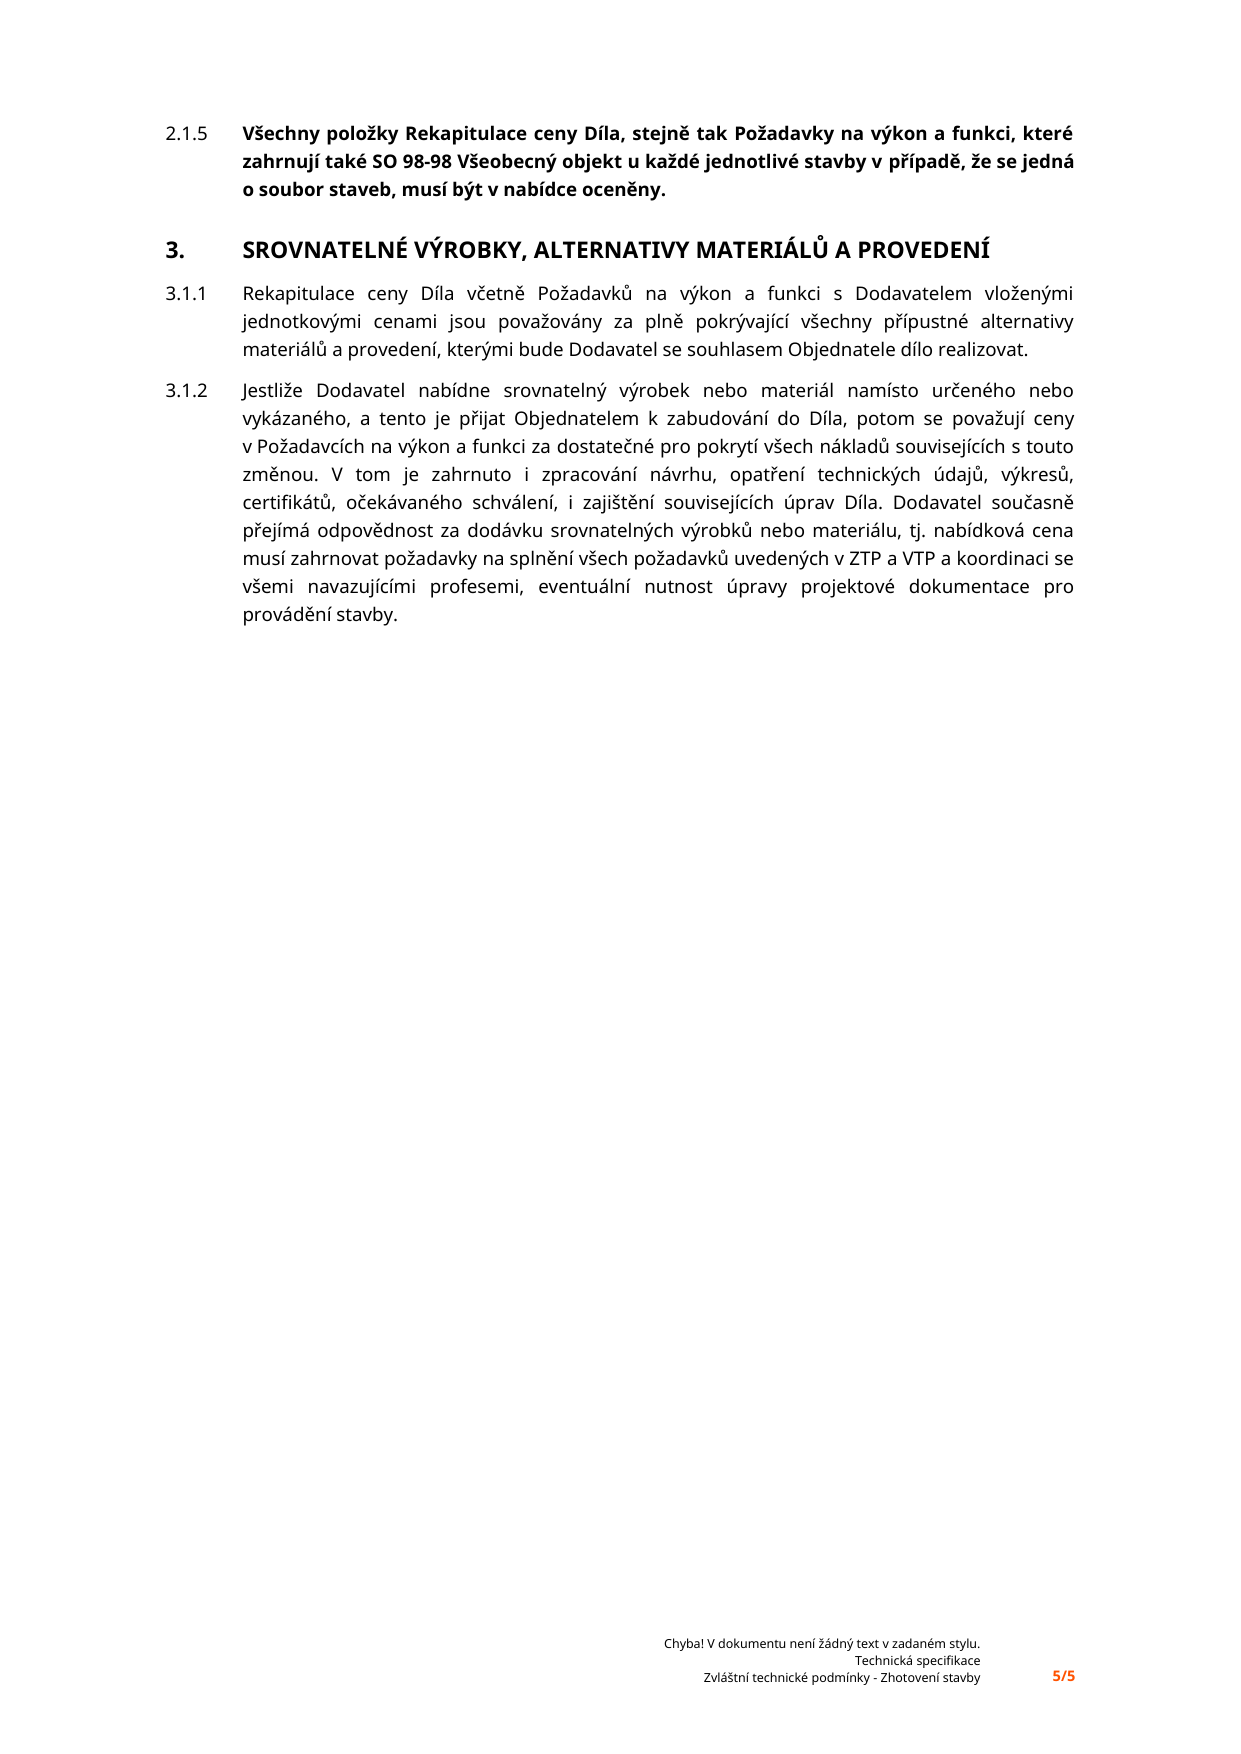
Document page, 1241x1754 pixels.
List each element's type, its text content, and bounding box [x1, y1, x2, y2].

text Jestliže Dodavatel nabídne srovnatelný výrobek nebo materiál namísto určeného nebo vykázaného, a tento je přijat Objednatelem k zabudování do Díla, potom se považují ceny v Požadavcích na výkon a funkci za dostatečné pro pokrytí všech nákladů souvisejících s touto změnou. V tom je zahrnuto i zpracování návrhu, opatření technických údajů, výkresů, certifikátů, očekávaného schválení, i zajištění souvisejících úprav Díla. Dodavatel současně přejímá odpovědnost za dodávku srovnatelných výrobků nebo materiálu, tj. nabídková cena musí zahrnovat požadavky na splnění všech požadavků uvedených v ZTP a VTP a koordinaci se všemi navazujícími profesemi, eventuální nutnost úpravy projektové dokumentace pro provádění stavby. [165, 377, 1075, 627]
text SROVNATELNÉ VÝROBKY, ALTERNATIVY MATERIÁLŮ A PROVEDENÍ [165, 234, 1075, 265]
text Všechny položky Rekapitulace ceny Díla, stejně tak Požadavky na výkon a funkci, které zahrnují také SO 98-98 Všeobecný objekt u každé jednotlivé stavby v případě, že se jedná o soubor staveb, musí být v nabídce oceněny. [165, 121, 1075, 202]
text Rekapitulace ceny Díla včetně Požadavků na výkon a funkci s Dodavatelem vloženými jednotkovými cenami jsou považovány za plně pokrývající všechny přípustné alternativy materiálů a provedení, kterými bude Dodavatel se souhlasem Objednatele dílo realizovat. [165, 281, 1075, 362]
